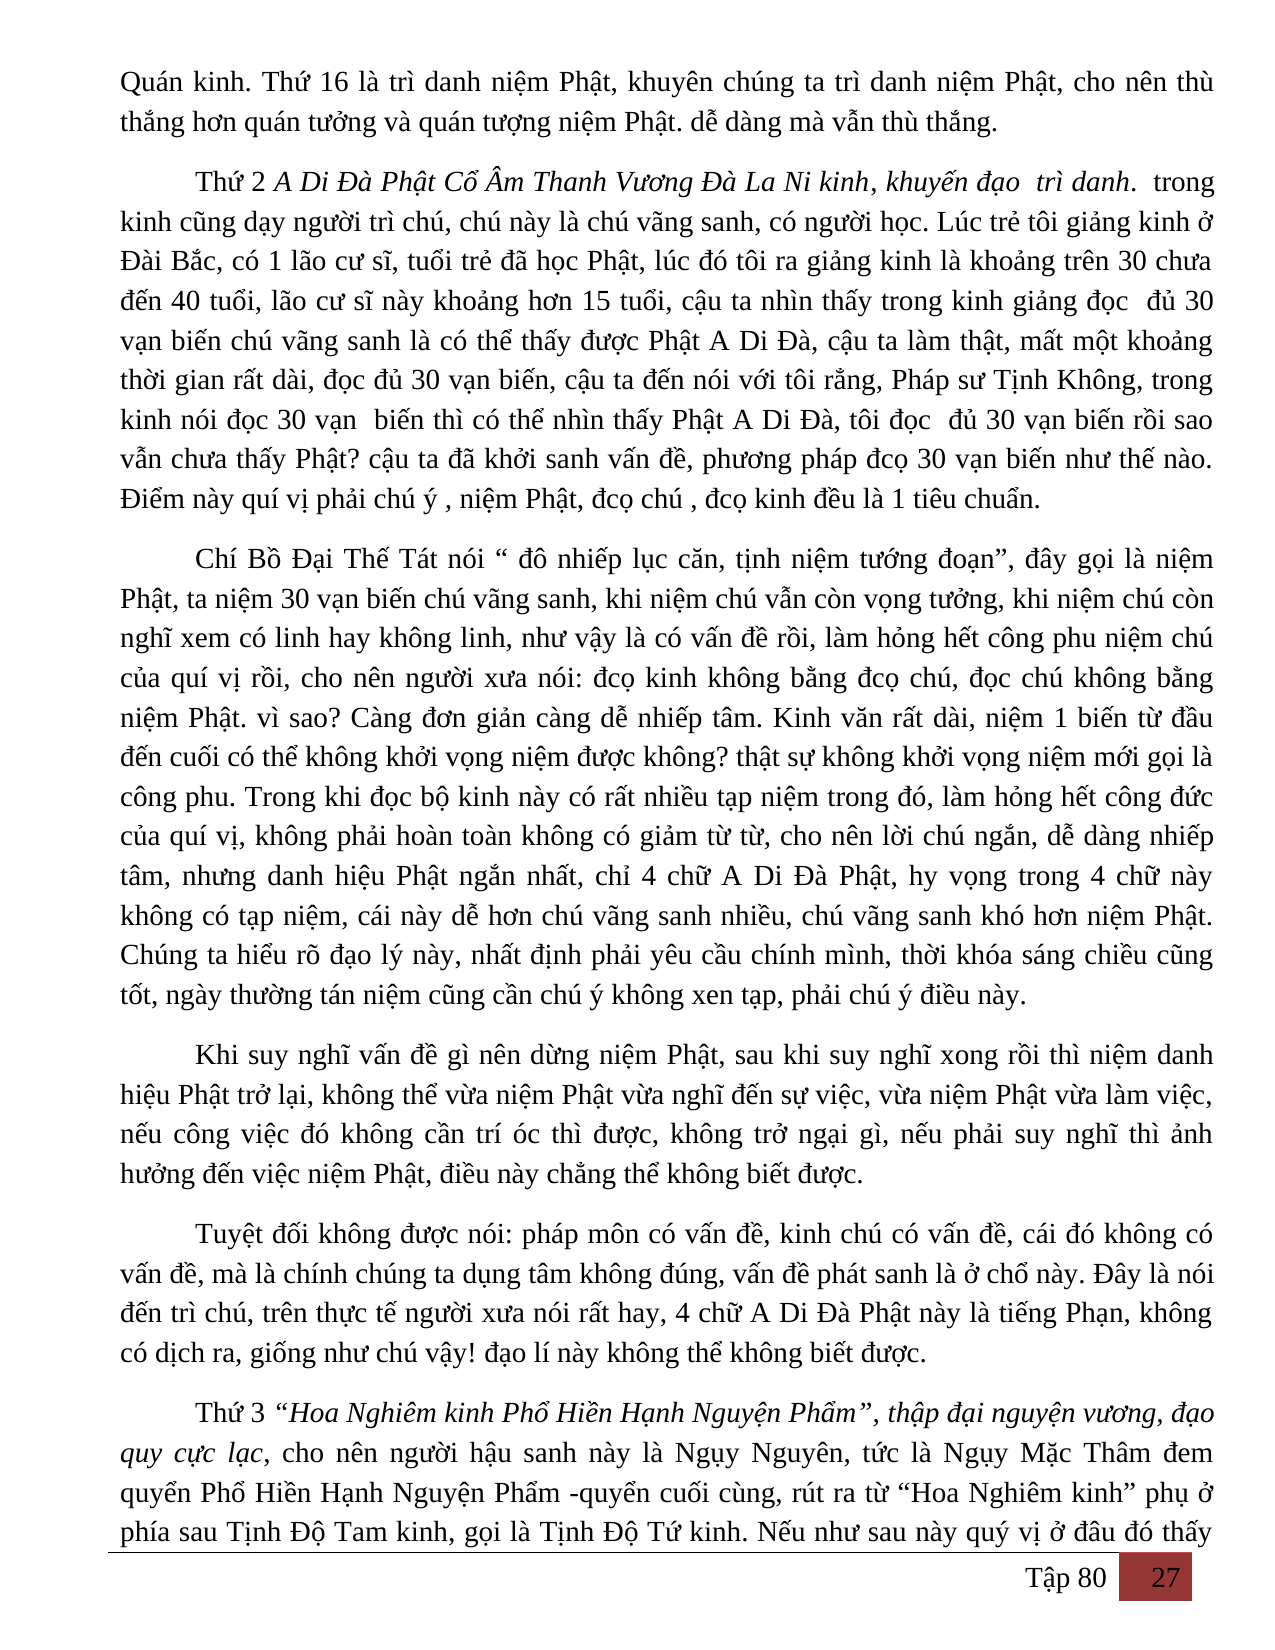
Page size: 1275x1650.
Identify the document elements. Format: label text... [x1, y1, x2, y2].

text Tuyệt đối không được nói: pháp môn có vấn đề, kinh chú có vấn đề, cái đó không có vấn đề, mà là chính chúng ta dụng tâm không đúng, vấn đề phát sanh là ở chổ này. Đây là nói đến trì chú, trên thực tế người xưa nói rất hay, 4 chữ A Di Đà Phật này là tiếng Phạn, không có dịch ra, giống như chú vậy! đạo lí này không thể không biết được. [120, 1212, 1215, 1370]
text Khi suy nghĩ vấn đề gì nên dừng niệm Phật, sau khi suy nghĩ xong rồi thì niệm danh hiệu Phật trở lại, không thể vừa niệm Phật vừa nghĩ đến sự việc, vừa niệm Phật vừa làm việc, nếu công việc đó không cần trí óc thì được, không trở ngại gì, nếu phải suy nghĩ thì ảnh hưởng đến việc niệm Phật, điều này chẳng thể không biết được. [120, 1033, 1215, 1191]
text Chí Bồ Đại Thế Tát nói “ đô nhiếp lục căn, tịnh niệm tướng đoạn”, đây gọi là niệm Phật, ta niệm 30 vạn biến chú vãng sanh, khi niệm chú vẫn còn vọng tưởng, khi niệm chú còn nghĩ xem có linh hay không linh, như vậy là có vấn đề rồi, làm hỏng hết công phu niệm chú của quí vị rồi, cho nên người xưa nói: đcọ kinh không bằng đcọ chú, đọc chú không bằng niệm Phật. vì sao? Càng đơn giản càng dễ nhiếp tâm. Kinh văn rất dài, niệm 1 biến từ đầu đến cuối có thể không khởi vọng niệm được không? thật sự không khởi vọng niệm mới gọi là công phu. Trong khi đọc bộ kinh này có rất nhiều tạp niệm trong đó, làm hỏng hết công đức của quí vị, không phải hoàn toàn không có giảm từ từ, cho nên lời chú ngắn, dễ dàng nhiếp tâm, nhưng danh hiệu Phật ngắn nhất, chỉ 4 chữ A Di Đà Phật, hy vọng trong 4 chữ này không có tạp niệm, cái này dễ hơn chú vãng sanh nhiều, chú vãng sanh khó hơn niệm Phật. Chúng ta hiểu rõ đạo lý này, nhất định phải yêu cầu chính mình, thời khóa sáng chiều cũng tốt, ngày thường tán niệm cũng cần chú ý không xen tạp, phải chú ý điều này. [120, 537, 1215, 1012]
text Thứ 2 A Di Đà Phật Cổ Âm Thanh Vương Đà La Ni kinh, khuyến đạo trì danh. trong kinh cũng dạy người trì chú, chú này là chú vãng sanh, có người học. Lúc trẻ tôi giảng kinh ở Đài Bắc, có 1 lão cư sĩ, tuổi trẻ đã học Phật, lúc đó tôi ra giảng kinh là khoảng trên 30 chưa đến 40 tuổi, lão cư sĩ này khoảng hơn 15 tuổi, cậu ta nhìn thấy trong kinh giảng đọc đủ 30 vạn biến chú vãng sanh là có thể thấy được Phật A Di Đà, cậu ta làm thật, mất một khoảng thời gian rất dài, đọc đủ 30 vạn biến, cậu ta đến nói với tôi rẳng, Pháp sư Tịnh Không, trong kinh nói đọc 30 vạn biến thì có thể nhìn thấy Phật A Di Đà, tôi đọc đủ 30 vạn biến rồi sao vẫn chưa thấy Phật? cậu ta đã khởi sanh vấn đề, phương pháp đcọ 30 vạn biến như thế nào. Điểm này quí vị phải chú ý , niệm Phật, đcọ chú , đcọ kinh đều là 1 tiêu chuẩn. [120, 160, 1215, 516]
